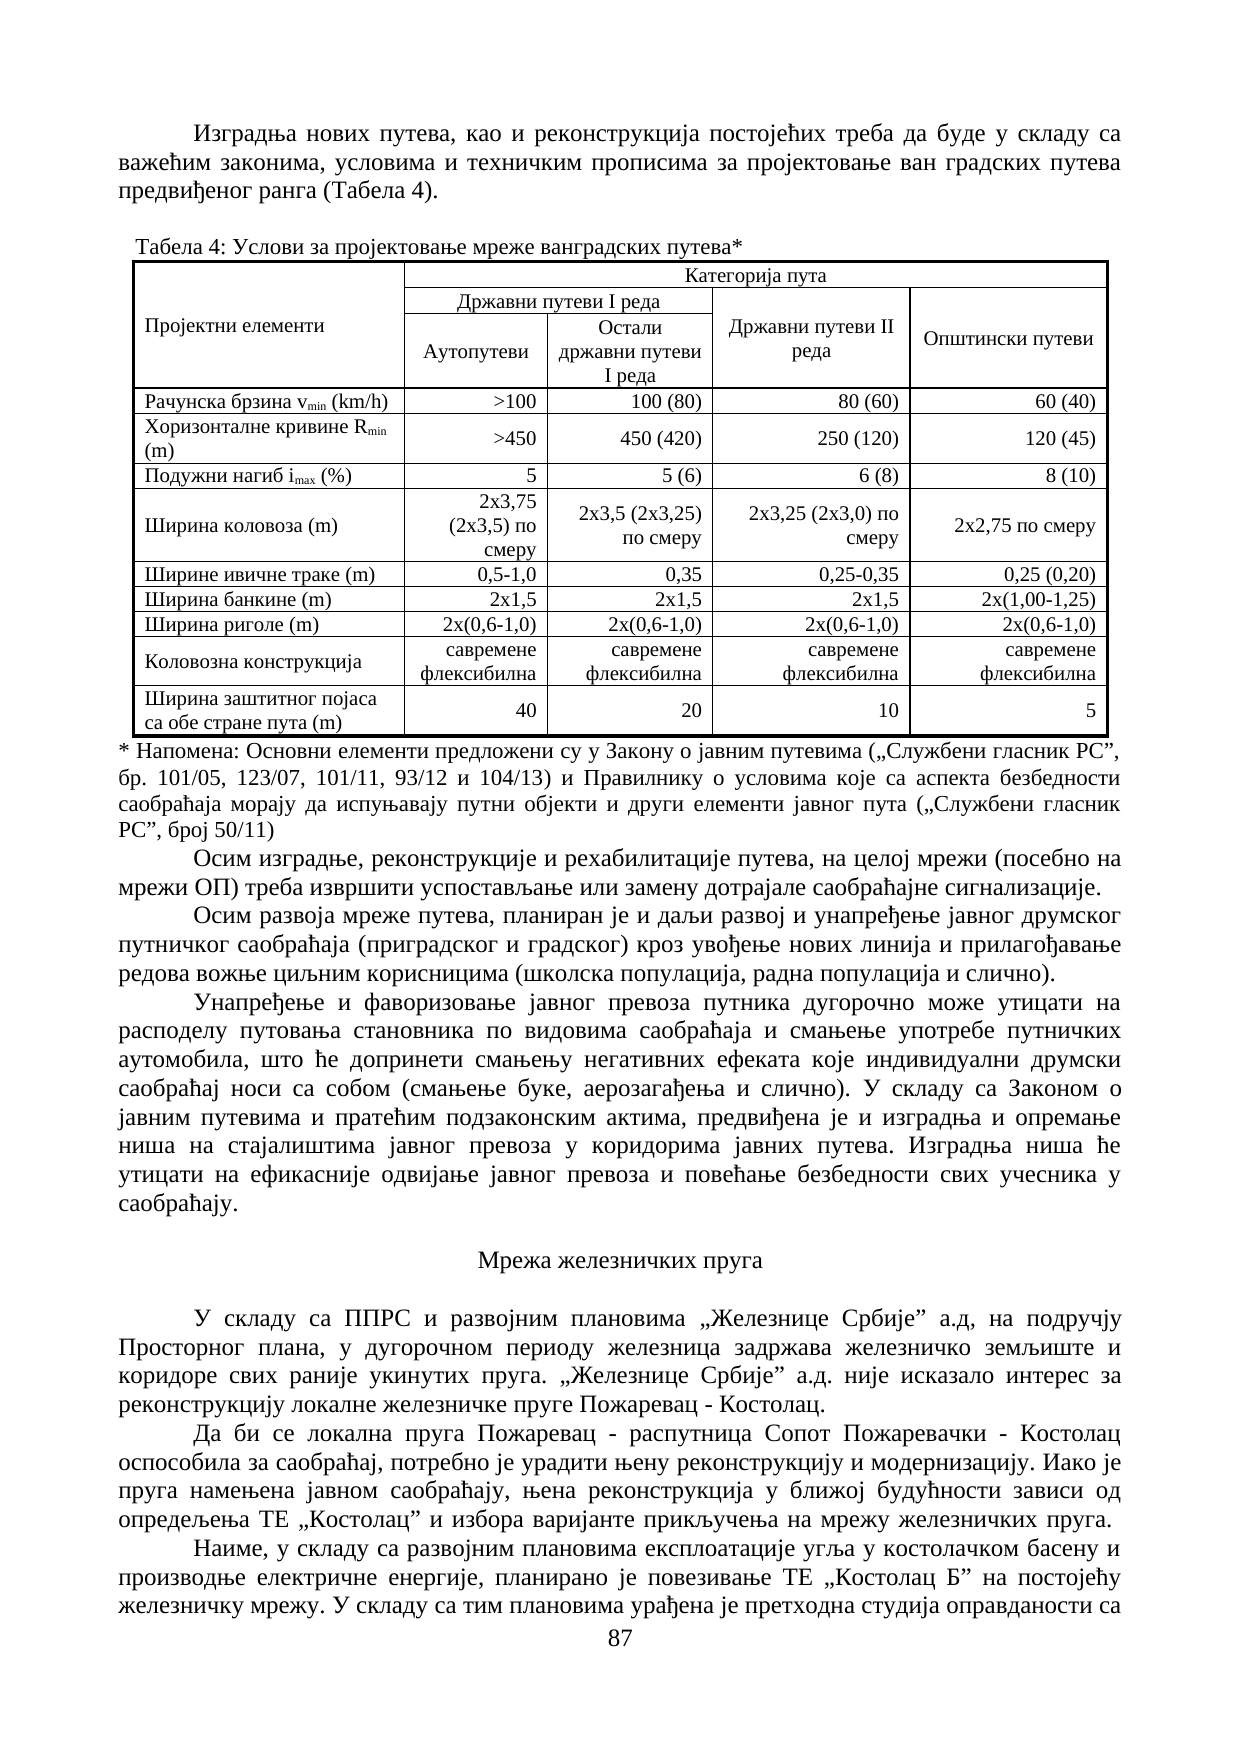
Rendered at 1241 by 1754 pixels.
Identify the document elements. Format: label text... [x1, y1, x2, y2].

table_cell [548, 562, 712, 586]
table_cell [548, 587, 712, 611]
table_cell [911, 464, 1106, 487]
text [118, 1418, 1122, 1619]
text Осим развоја мреже путева, планиран је и даљи развој и унапређење јавног друмског путничког саобраћаја (приградског и градског) кроз увођење нових линија и прилагођавање редова вожње циљним корисницима (школска популација, радна популација и слично). [118, 900, 1122, 987]
text У складу са ППРС и развојним плановима „Железнице Србије” а.д, на подручју Просторног плана, у дугорочном периоду железница задржава железничко земљиште и коридоре свих раније укинутих пруга. „Железнице Србије” а.д. није исказало интерес за реконструкцију локалне железничке пруге Пожаревац - Костолац. [118, 1303, 1122, 1418]
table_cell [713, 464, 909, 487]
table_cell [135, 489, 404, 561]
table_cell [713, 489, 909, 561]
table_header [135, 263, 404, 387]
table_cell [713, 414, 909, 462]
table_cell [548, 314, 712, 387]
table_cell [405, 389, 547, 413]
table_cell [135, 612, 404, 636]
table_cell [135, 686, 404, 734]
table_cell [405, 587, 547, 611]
text Унапређење и фаворизовање јавног превоза путника дугорочно може утицати на расподелу путовања становника по видовима саобраћаја и смањење употребе путничких аутомобила, што ће допринети смањењу негативних ефеката које индивидуални друмски саобраћај носи са собом (смањење буке, аерозагађења и слично). У складу са Законом о јавним путевима и пратећим подзаконским актима, предвиђена је и изградња и опремање ниша на стајалиштима јавног превоза у коридорима јавних путева. Изградња ниша ће утицати на ефикасније одвијање јавног превоза и повећање безбедности свих учесника у саобраћају. [118, 987, 1122, 1217]
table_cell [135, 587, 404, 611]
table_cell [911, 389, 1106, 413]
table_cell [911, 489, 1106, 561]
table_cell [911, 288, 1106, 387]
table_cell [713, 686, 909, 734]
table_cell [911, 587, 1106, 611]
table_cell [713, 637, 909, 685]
text * Напомена: Основни елементи предложени су у Закону о јавним путевима („Службени гласник РС”, бр. 101/05, 123/07, 101/11, 93/12 и 104/13) и Правилнику о условима које са аспекта безбедности саобраћаја морају да испуњавају путни објекти и други елементи јавног пута („Службени гласник РС”, број 50/11) [118, 737, 1122, 843]
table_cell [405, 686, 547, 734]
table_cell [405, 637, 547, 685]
text Табела 4: Услови за пројектовање мреже ванградских путева* [118, 233, 1122, 259]
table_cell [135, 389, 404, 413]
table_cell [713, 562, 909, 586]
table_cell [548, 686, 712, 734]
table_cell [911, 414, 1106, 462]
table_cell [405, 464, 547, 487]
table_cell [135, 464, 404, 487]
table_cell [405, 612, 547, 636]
text Мрежа железничких пруга [118, 1245, 1122, 1274]
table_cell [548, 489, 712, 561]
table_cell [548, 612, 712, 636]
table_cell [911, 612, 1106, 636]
text Изградња нових путева, као и реконструкција постојећих треба да буде у складу са важећим законима, условима и техничким прописима за пројектовање ван градских путева предвиђеног ранга (Табела 4). [118, 118, 1122, 204]
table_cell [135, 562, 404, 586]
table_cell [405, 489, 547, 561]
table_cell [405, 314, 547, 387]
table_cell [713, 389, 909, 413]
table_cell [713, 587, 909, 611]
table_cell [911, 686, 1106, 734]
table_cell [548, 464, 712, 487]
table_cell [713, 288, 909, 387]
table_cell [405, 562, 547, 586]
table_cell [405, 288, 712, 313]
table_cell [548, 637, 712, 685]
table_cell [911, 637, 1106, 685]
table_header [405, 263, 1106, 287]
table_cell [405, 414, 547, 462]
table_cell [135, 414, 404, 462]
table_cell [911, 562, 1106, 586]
text Осим изградње, реконструкције и рехабилитације путева, на целој мрежи (посебно на мрежи ОП) треба извршити успостављање или замену дотрајале саобраћајне сигнализације. [118, 843, 1122, 900]
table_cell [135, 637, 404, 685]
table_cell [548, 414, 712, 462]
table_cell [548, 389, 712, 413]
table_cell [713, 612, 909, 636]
